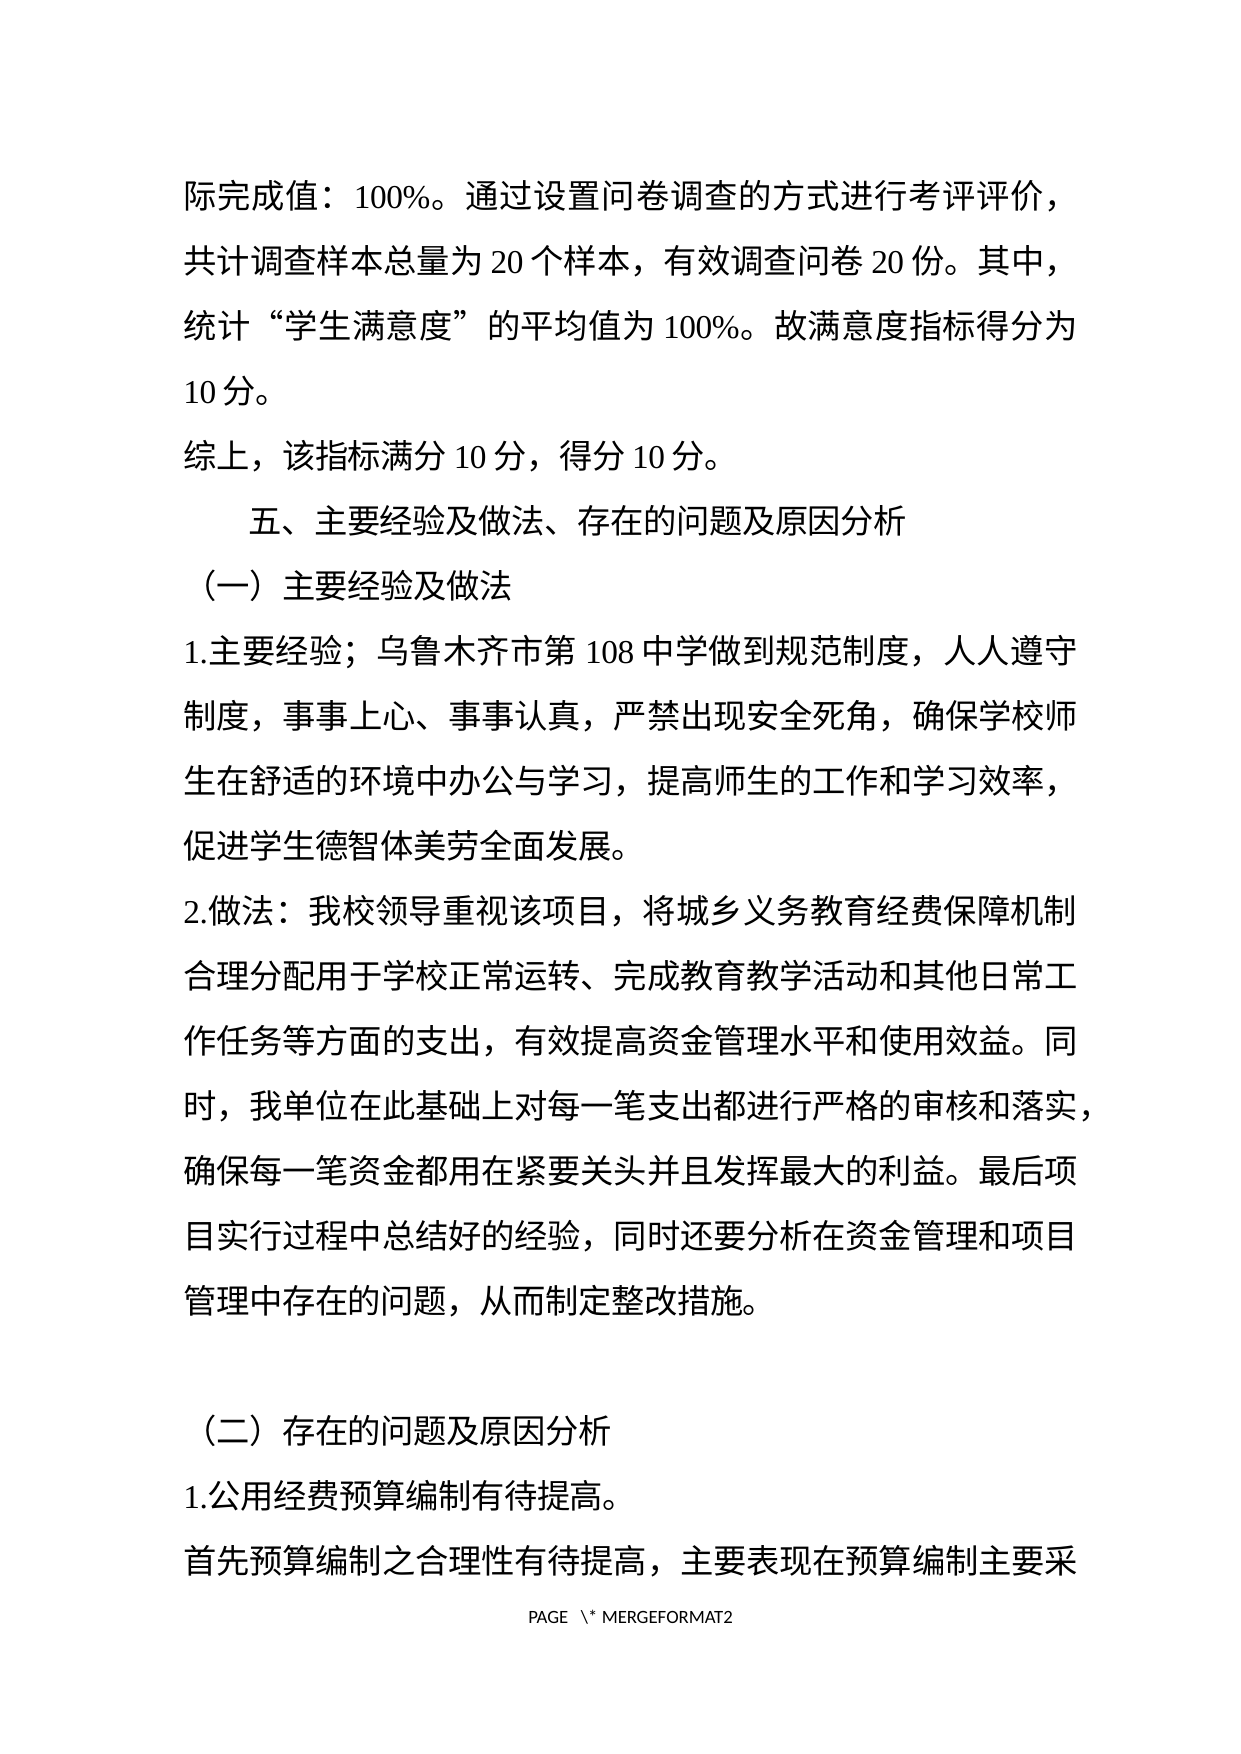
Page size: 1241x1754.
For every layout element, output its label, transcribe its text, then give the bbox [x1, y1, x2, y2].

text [183, 162, 1078, 487]
text 五、主要经验及做法、存在的问题及原因分析 [183, 487, 1078, 552]
